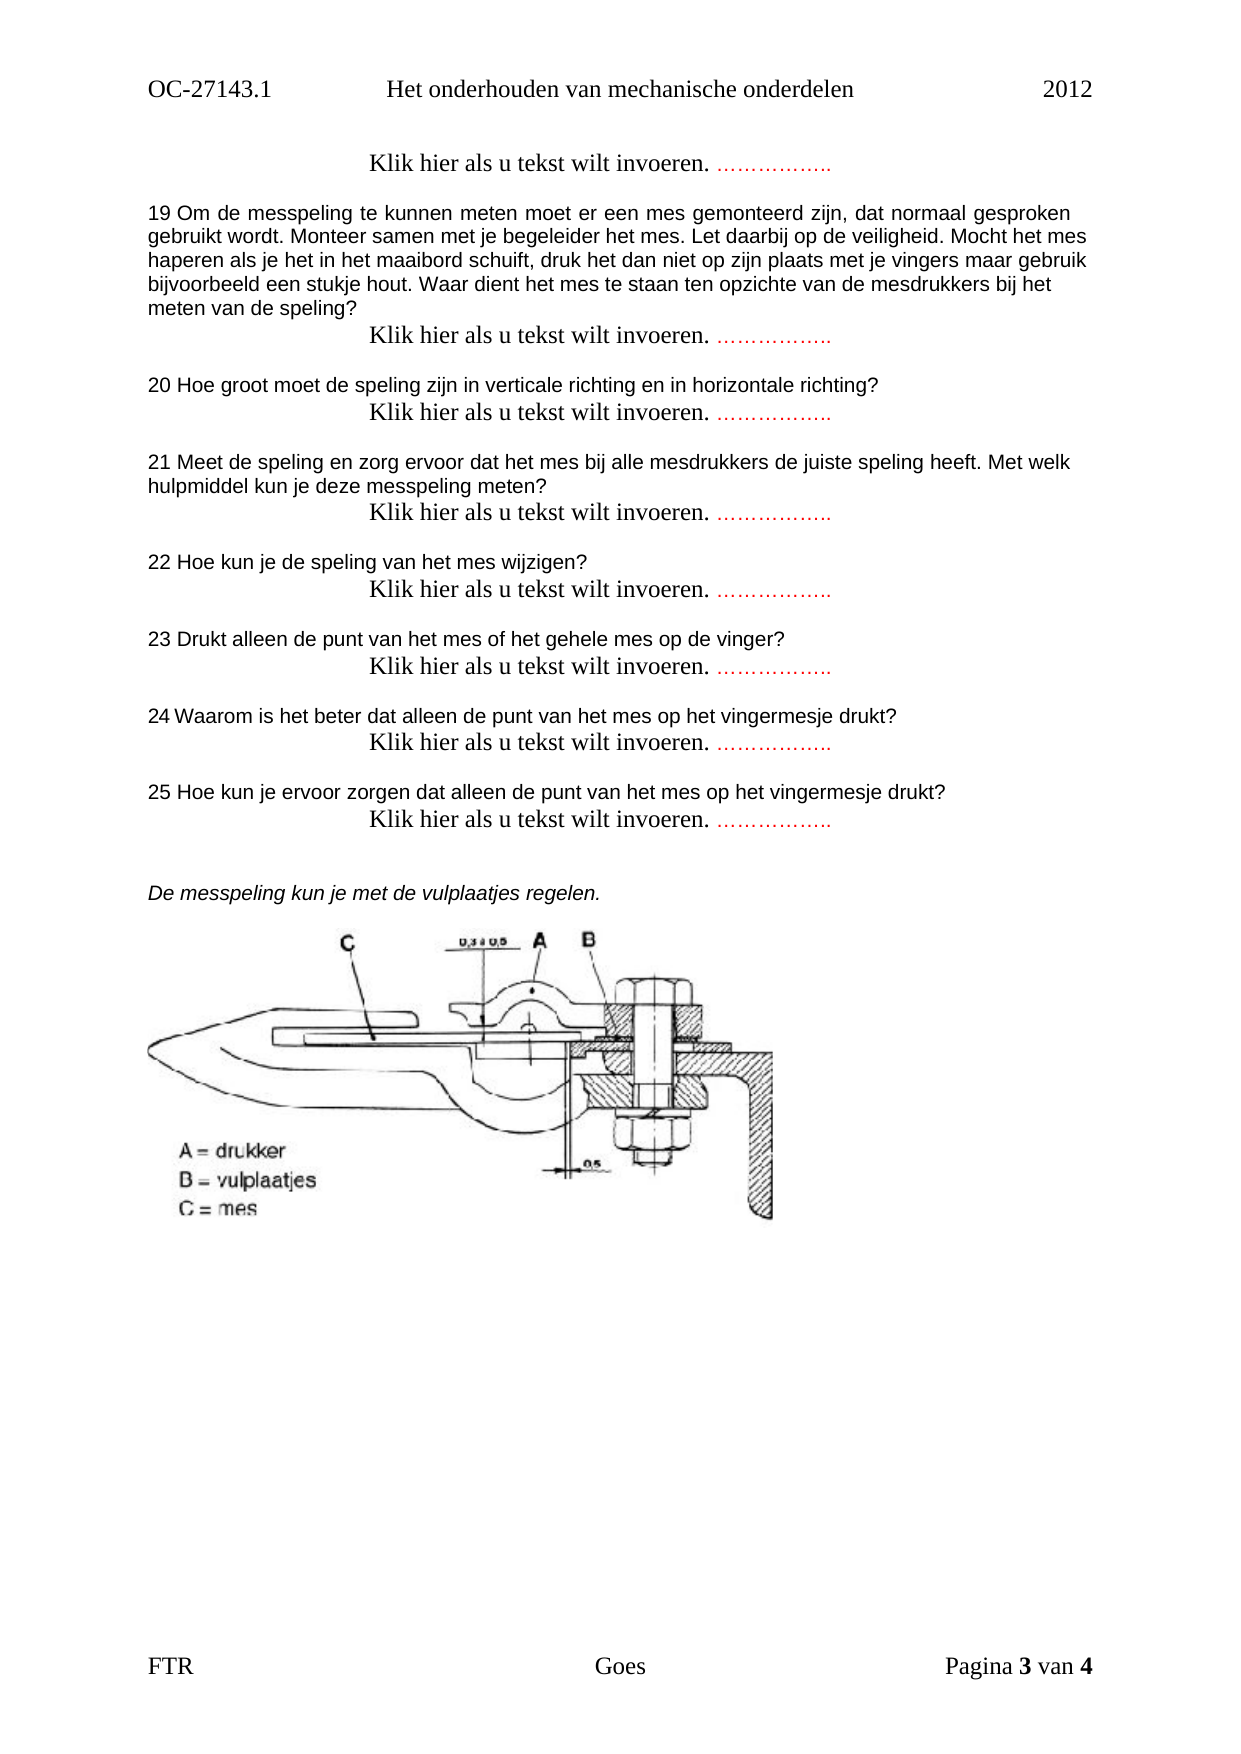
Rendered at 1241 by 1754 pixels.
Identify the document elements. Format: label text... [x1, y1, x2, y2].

text 23 Drukt alleen de punt van het mes of het gehele mes op de vinger? [148, 627, 1093, 651]
picture [147, 928, 773, 1228]
text …………….. [148, 574, 1093, 603]
text 25 Hoe kun je ervoor zorgen dat alleen de punt van het mes op het vingermesje drukt? [148, 780, 1093, 804]
text …………….. [148, 651, 1093, 679]
text 24 Waarom is het beter dat alleen de punt van het mes op het vingermesje drukt? [148, 703, 1093, 727]
text De messpeling kun je met de vulplaatjes regelen. [148, 881, 1093, 905]
text …………….. [148, 727, 1093, 756]
text …………….. [148, 397, 1093, 426]
text 22 Hoe kun je de speling van het mes wijzigen? [148, 550, 1093, 574]
text 19 Om de messpeling te kunnen meten moet er een mes gemonteerd zijn, dat normaal gesproken gebruikt wordt. Monteer samen met je begeleider het mes. Let daarbij op de veiligheid. Mocht het mes haperen als je het in het maaibord schuift, druk het dan niet op zijn plaats met je vingers maar gebruik bijvoorbeeld een stukje hout. Waar dient het mes te staan ten opzichte van de mesdrukkers bij het meten van de speling? [148, 200, 1093, 320]
text …………….. [148, 497, 1093, 526]
text …………….. [148, 804, 1093, 833]
text …………….. [148, 320, 1093, 349]
text 20 Hoe groot moet de speling zijn in verticale richting en in horizontale richting? [148, 373, 1093, 397]
text …………….. [148, 148, 1093, 176]
text 21 Meet de speling en zorg ervoor dat het mes bij alle mesdrukkers de juiste speling heeft. Met welk hulpmiddel kun je deze messpeling meten? [148, 449, 1093, 497]
